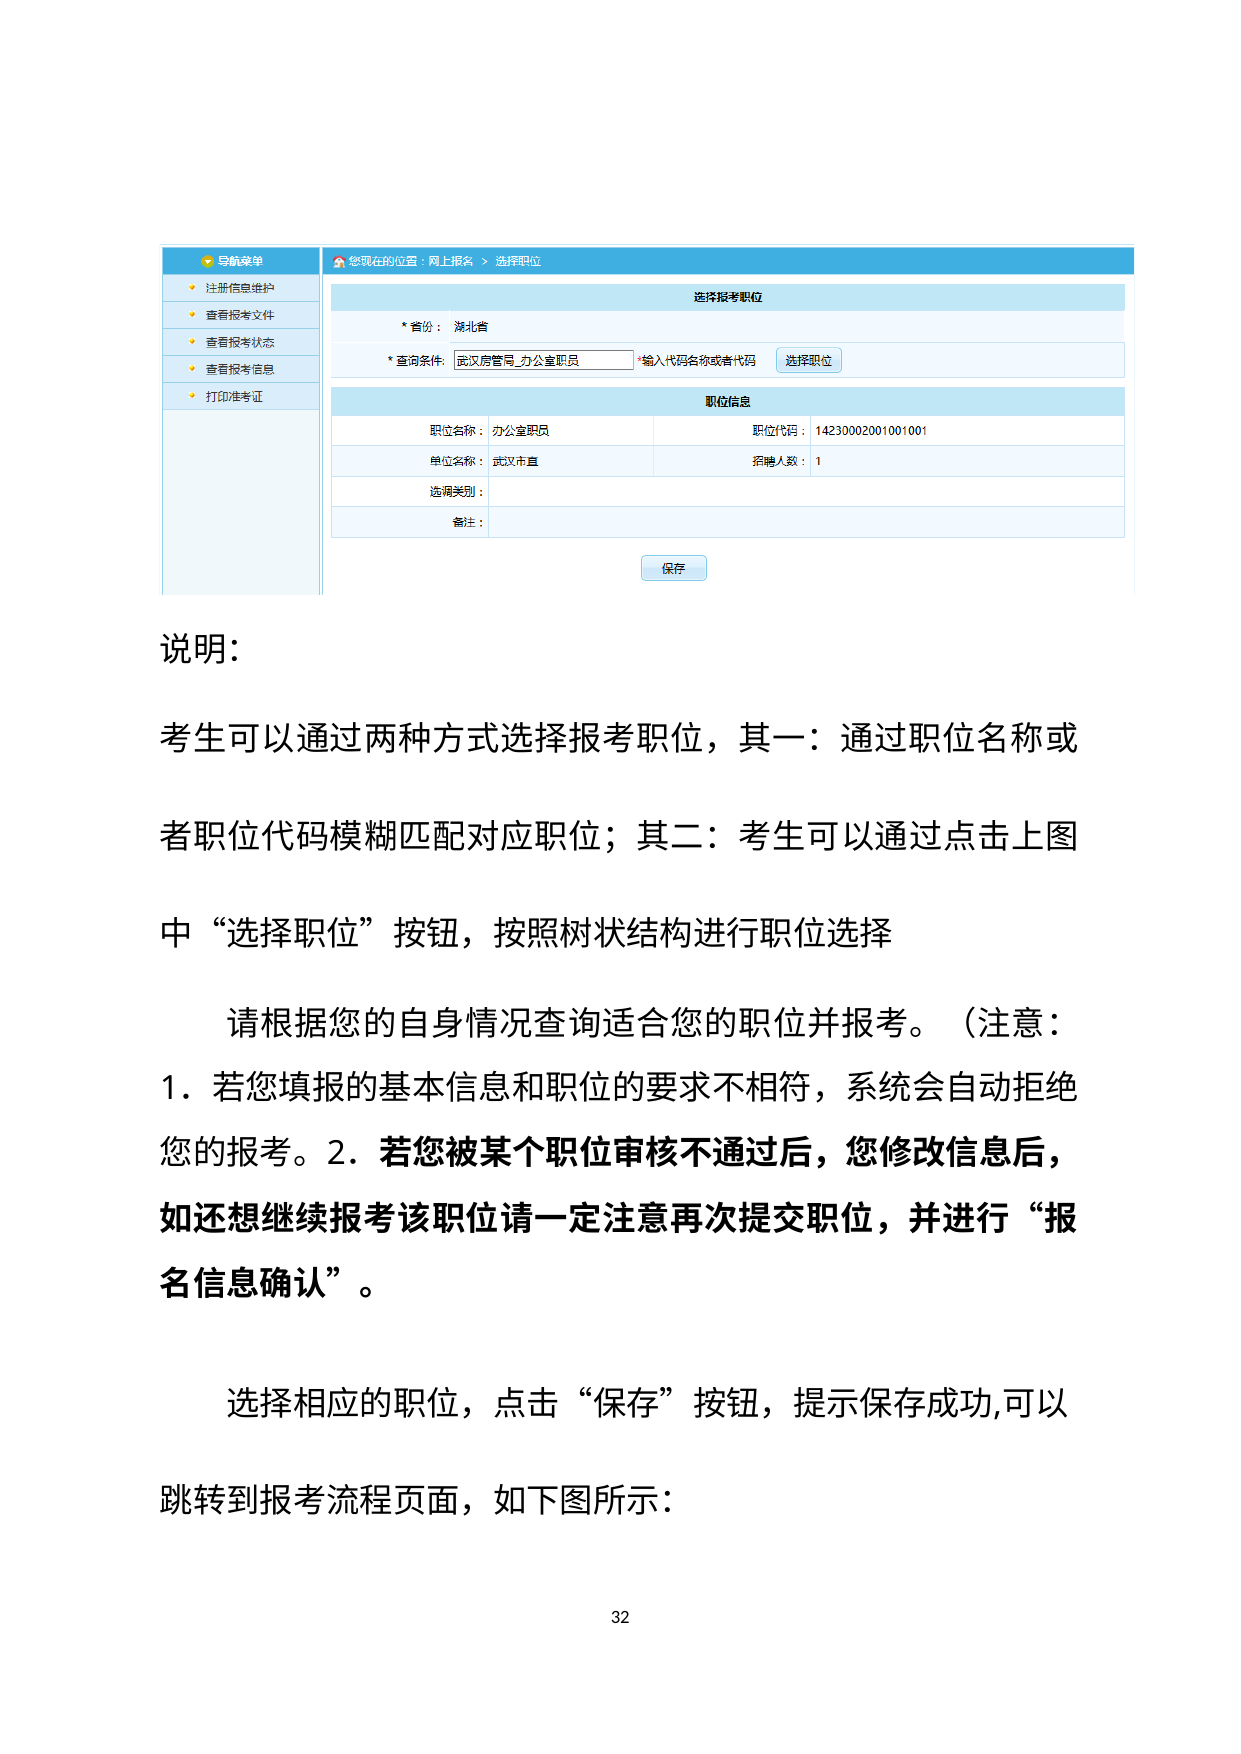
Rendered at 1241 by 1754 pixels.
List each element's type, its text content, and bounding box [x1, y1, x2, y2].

picture [159, 244, 1135, 595]
text 考生可以通过两种方式选择报考职位，其一：通过职位名称或者职位代码模糊匹配对应职位；其二：考生可以通过点击上图中“选择职位”按钮，按照树状结构进行职位选择 [159, 704, 1081, 964]
text 选择相应的职位，点击“保存”按钮，提示保存成功,可以跳转到报考流程页面，如下图所示： [159, 1368, 1081, 1531]
text 请根据您的自身情况查询适合您的职位并报考。（注意：1．若您填报的基本信息和职位的要求不相符，系统会自动拒绝您的报考。2．若您被某个职位审核不通过后，您修改信息后，如还想继续报考该职位请一定注意再次提交职位，并进行“报名信息确认”。 [159, 988, 1081, 1313]
text 说明： [159, 615, 1081, 680]
